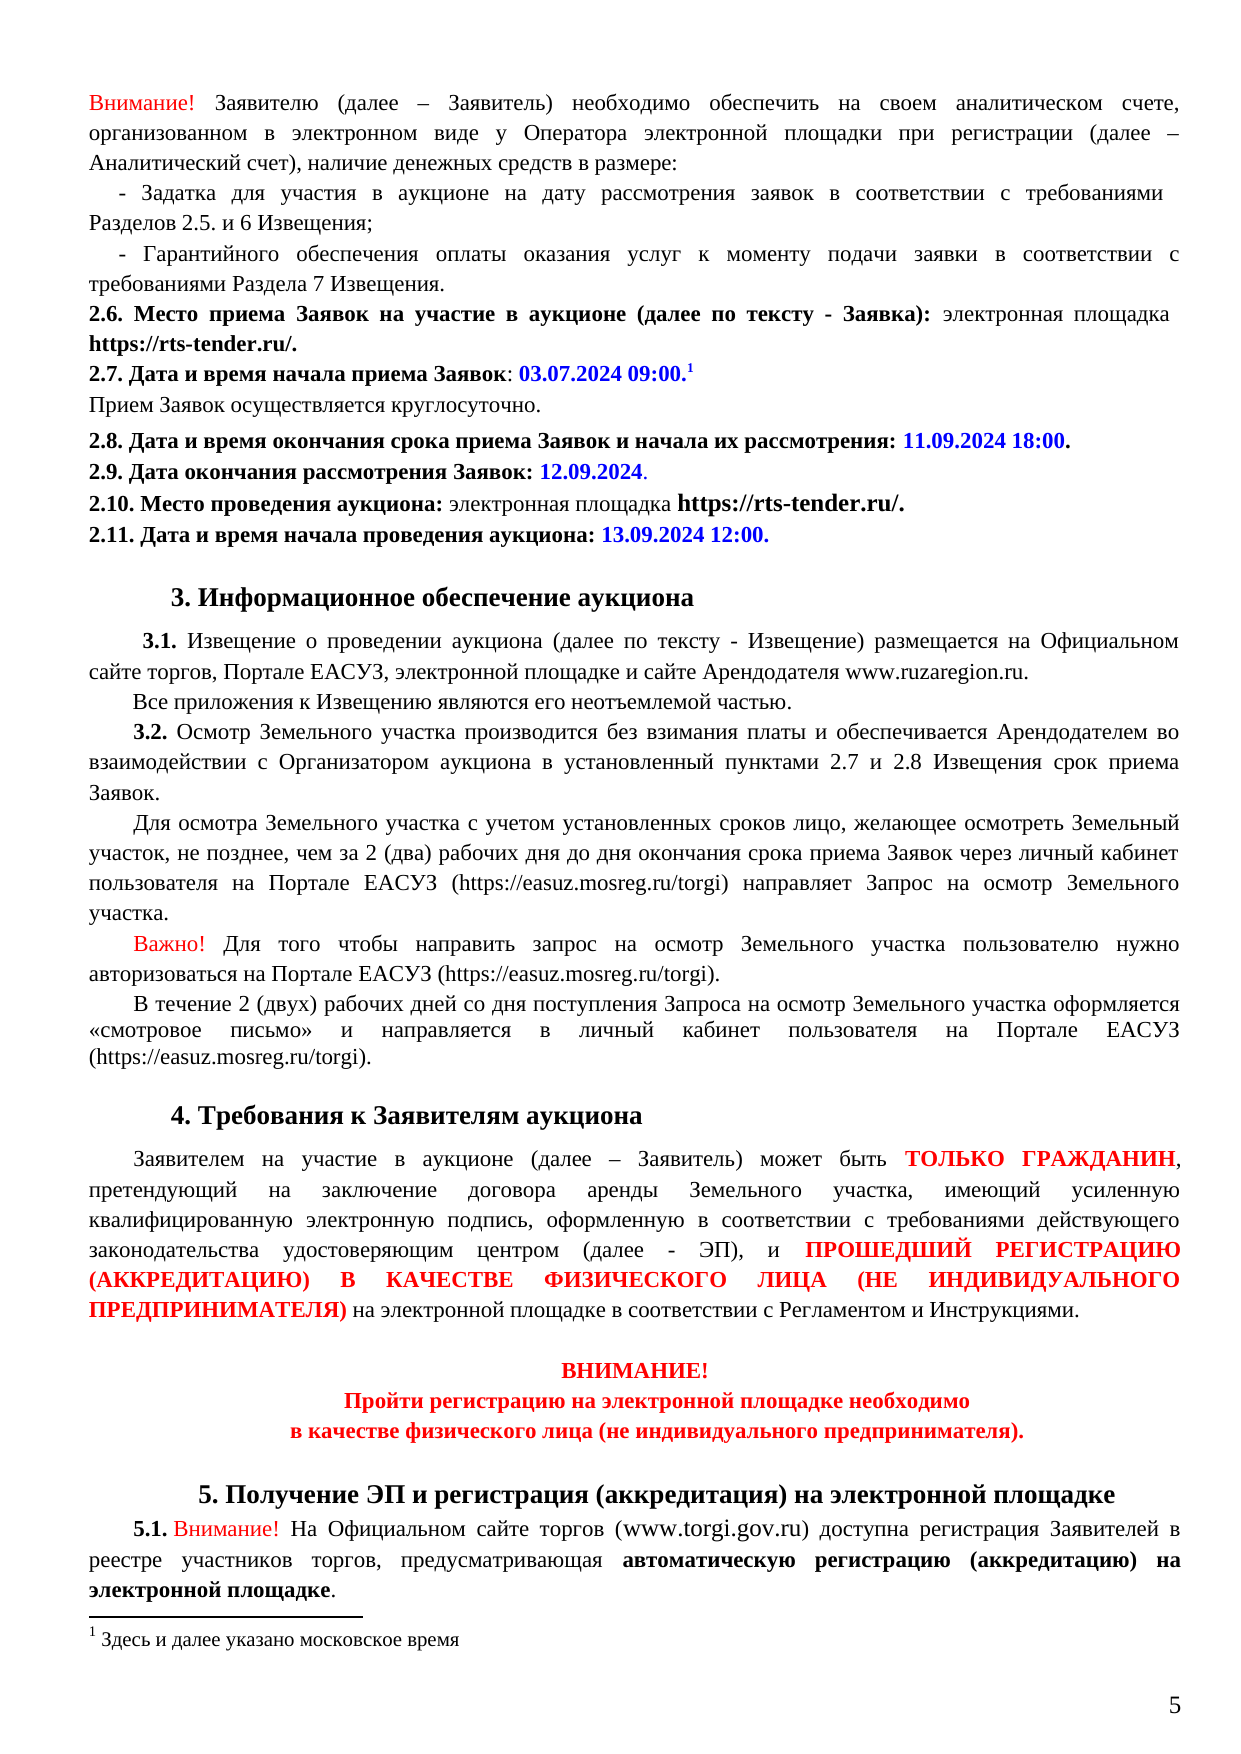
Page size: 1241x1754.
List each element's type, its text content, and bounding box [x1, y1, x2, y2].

text Заявителем на участие в аукционе (далее – Заявитель) может быть ТОЛЬКО ГРАЖДАНИН, претендующий на заключение договора аренды Земельного участка, имеющий усиленную квалифицированную электронную подпись, оформленную в соответствии с требованиями действующего законодательства удостоверяющим центром (далее - ЭП), и ПРОШЕДШИЙ РЕГИСТРАЦИЮ (АККРЕДИТАЦИЮ) В КАЧЕСТВЕ ФИЗИЧЕСКОГО ЛИЦА (НЕ ИНДИВИДУАЛЬНОГО ПРЕДПРИНИМАТЕЛЯ) на электронной площадке в соответствии с Регламентом и Инструкциями. [89, 1145, 1181, 1323]
subtitle 4. Требования к Заявителям аукциона [171, 1099, 1181, 1130]
text Важно! Для того чтобы направить запрос на осмотр Земельного участка пользователю нужно авторизоваться на Портале ЕАСУЗ (https://easuz.mosreg.ru/torgi). [89, 929, 1181, 986]
subtitle 3. Информационное обеспечение аукциона [171, 581, 1181, 612]
text - Гарантийного обеспечения оплаты оказания услуг к моменту подачи заявки в соответствии с требованиями Раздела 7 Извещения. [89, 240, 1181, 296]
text Пройти регистрацию на электронной площадке необходимо [89, 1387, 1181, 1413]
text Прием Заявок осуществляется круглосуточно. [89, 391, 1181, 417]
text 3.1. Извещение о проведении аукциона (далее по тексту - Извещение) размещается на Официальном сайте торгов, Портале ЕАСУЗ, электронной площадке и сайте Арендодателя www.ruzaregion.ru. [89, 627, 1181, 684]
text 2.6. Место приема Заявок на участие в аукционе (далее по тексту - Заявка): электронная площадка https://rts-tender.ru/. [89, 300, 1181, 357]
text Все приложения к Извещению являются его неотъемлемой частью. [89, 688, 1181, 714]
text 5.1. Внимание! На Официальном сайте торгов (www.torgi.gov.ru) доступна регистрация Заявителей в реестре участников торгов, предусматривающая автоматическую регистрацию (аккредитацию) на электронной площадке. [89, 1513, 1181, 1603]
text 2.8. Дата и время окончания срока приема Заявок и начала их рассмотрения: 11.09.2024 18:00. [89, 427, 1181, 454]
text 2.9. Дата окончания рассмотрения Заявок: 12.09.2024. [89, 458, 1181, 484]
text 3.2. Осмотр Земельного участка производится без взимания платы и обеспечивается Арендодателем во взаимодействии с Организатором аукциона в установленный пунктами 2.7 и 2.8 Извещения срок приема Заявок. [89, 718, 1181, 805]
text 2.11. Дата и время начала проведения аукциона: 13.09.2024 12:00. [89, 521, 1181, 547]
text В течение 2 (двух) рабочих дней со дня поступления Запроса на осмотр Земельного участка оформляется «смотровое письмо» и направляется в личный кабинет пользователя на Портале ЕАСУЗ (https://easuz.mosreg.ru/torgi). [89, 990, 1181, 1069]
text 2.10. Место проведения аукциона: электронная площадка https://rts-tender.ru/. [89, 488, 1181, 517]
text в качестве физического лица (не индивидуального предпринимателя). [89, 1417, 1181, 1444]
text ВНИМАНИЕ! [89, 1357, 1181, 1383]
text Внимание! Заявителю (далее – Заявитель) необходимо обеспечить на своем аналитическом счете, организованном в электронном виде у Оператора электронной площадки при регистрации (далее – Аналитический счет), наличие денежных средств в размере: [89, 89, 1181, 175]
text - Задатка для участия в аукционе на дату рассмотрения заявок в соответствии с требованиями Разделов 2.5. и 6 Извещения; [89, 179, 1181, 236]
text 5. Получение ЭП и регистрация (аккредитация) на электронной площадке [89, 1478, 1181, 1509]
text Для осмотра Земельного участка с учетом установленных сроков лицо, желающее осмотреть Земельный участок, не позднее, чем за 2 (два) рабочих дня до дня окончания срока приема Заявок через личный кабинет пользователя на Портале ЕАСУЗ (https://easuz.mosreg.ru/torgi) направляет Запрос на осмотр Земельного участка. [89, 809, 1181, 926]
text 2.7. Дата и время начала приема Заявок: 03.07.2024 09:00. [89, 361, 1181, 387]
